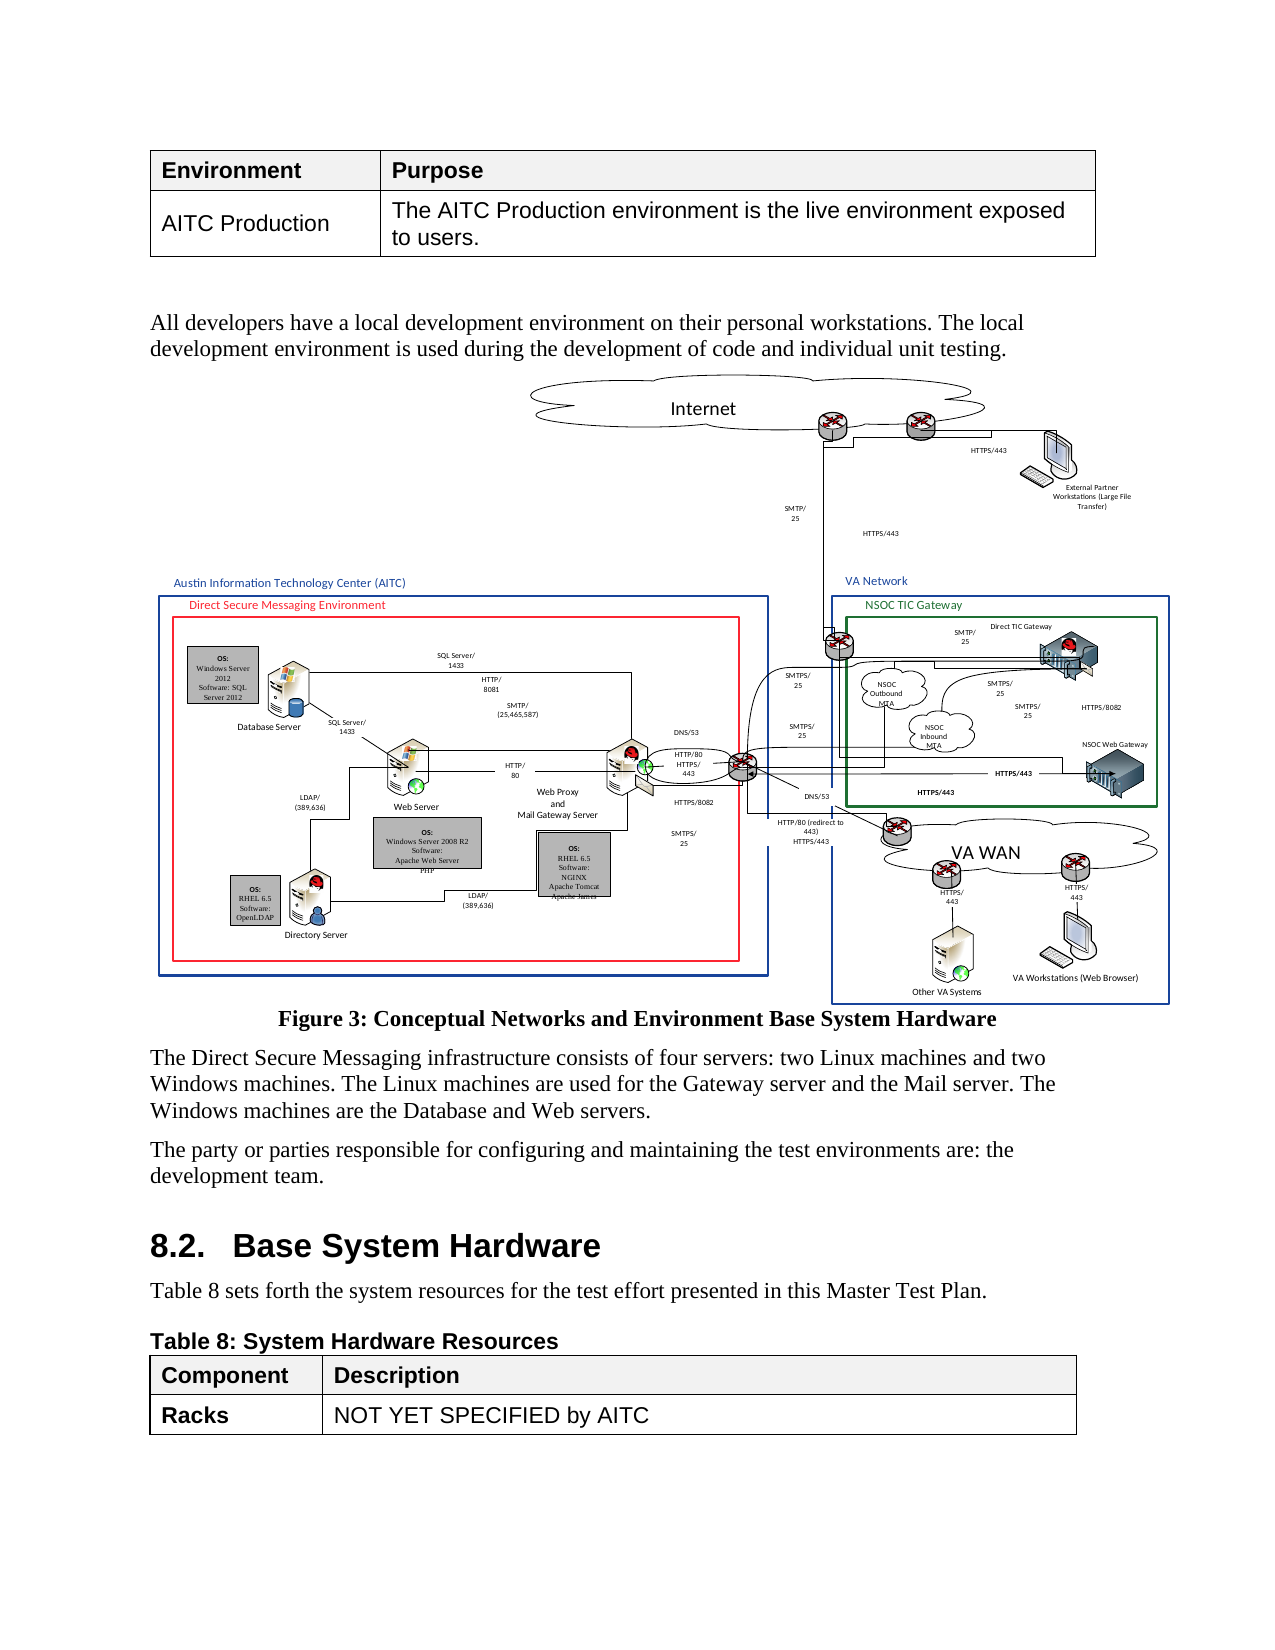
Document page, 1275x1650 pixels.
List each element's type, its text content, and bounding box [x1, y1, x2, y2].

text The Direct Secure Messaging infrastructure consists of four servers: two Linux machines and two Windows machines. The Linux machines are used for the Gateway server and the Mail server. The Windows machines are the Database and Web servers. [150, 1044, 1125, 1123]
text The party or parties responsible for configuring and maintaining the test environments are: the development team. [150, 1136, 1125, 1188]
text Table 8: System Hardware Resources [150, 1328, 1125, 1354]
text Table 8 sets forth the system resources for the test effort presented in this Master Test Plan. [150, 1277, 1125, 1303]
text Figure 3: Conceptual Networks and Environment Base System Hardware [150, 374, 1125, 1032]
table_header Environment [151, 151, 380, 190]
table_cell Racks [151, 1395, 322, 1434]
table_cell The AITC Production environment is the live environment exposed to users. [381, 191, 1095, 256]
table_header Component [151, 1356, 322, 1394]
table_header Description [323, 1356, 1076, 1394]
table_header Purpose [381, 151, 1095, 190]
table_cell AITC Production [151, 191, 380, 256]
subtitle Base System Hardware [150, 1226, 1125, 1264]
text All developers have a local development environment on their personal workstations. The local development environment is used during the development of code and individual unit testing. [150, 308, 1125, 361]
table_cell NOT YET SPECIFIED by AITC [323, 1395, 1076, 1434]
